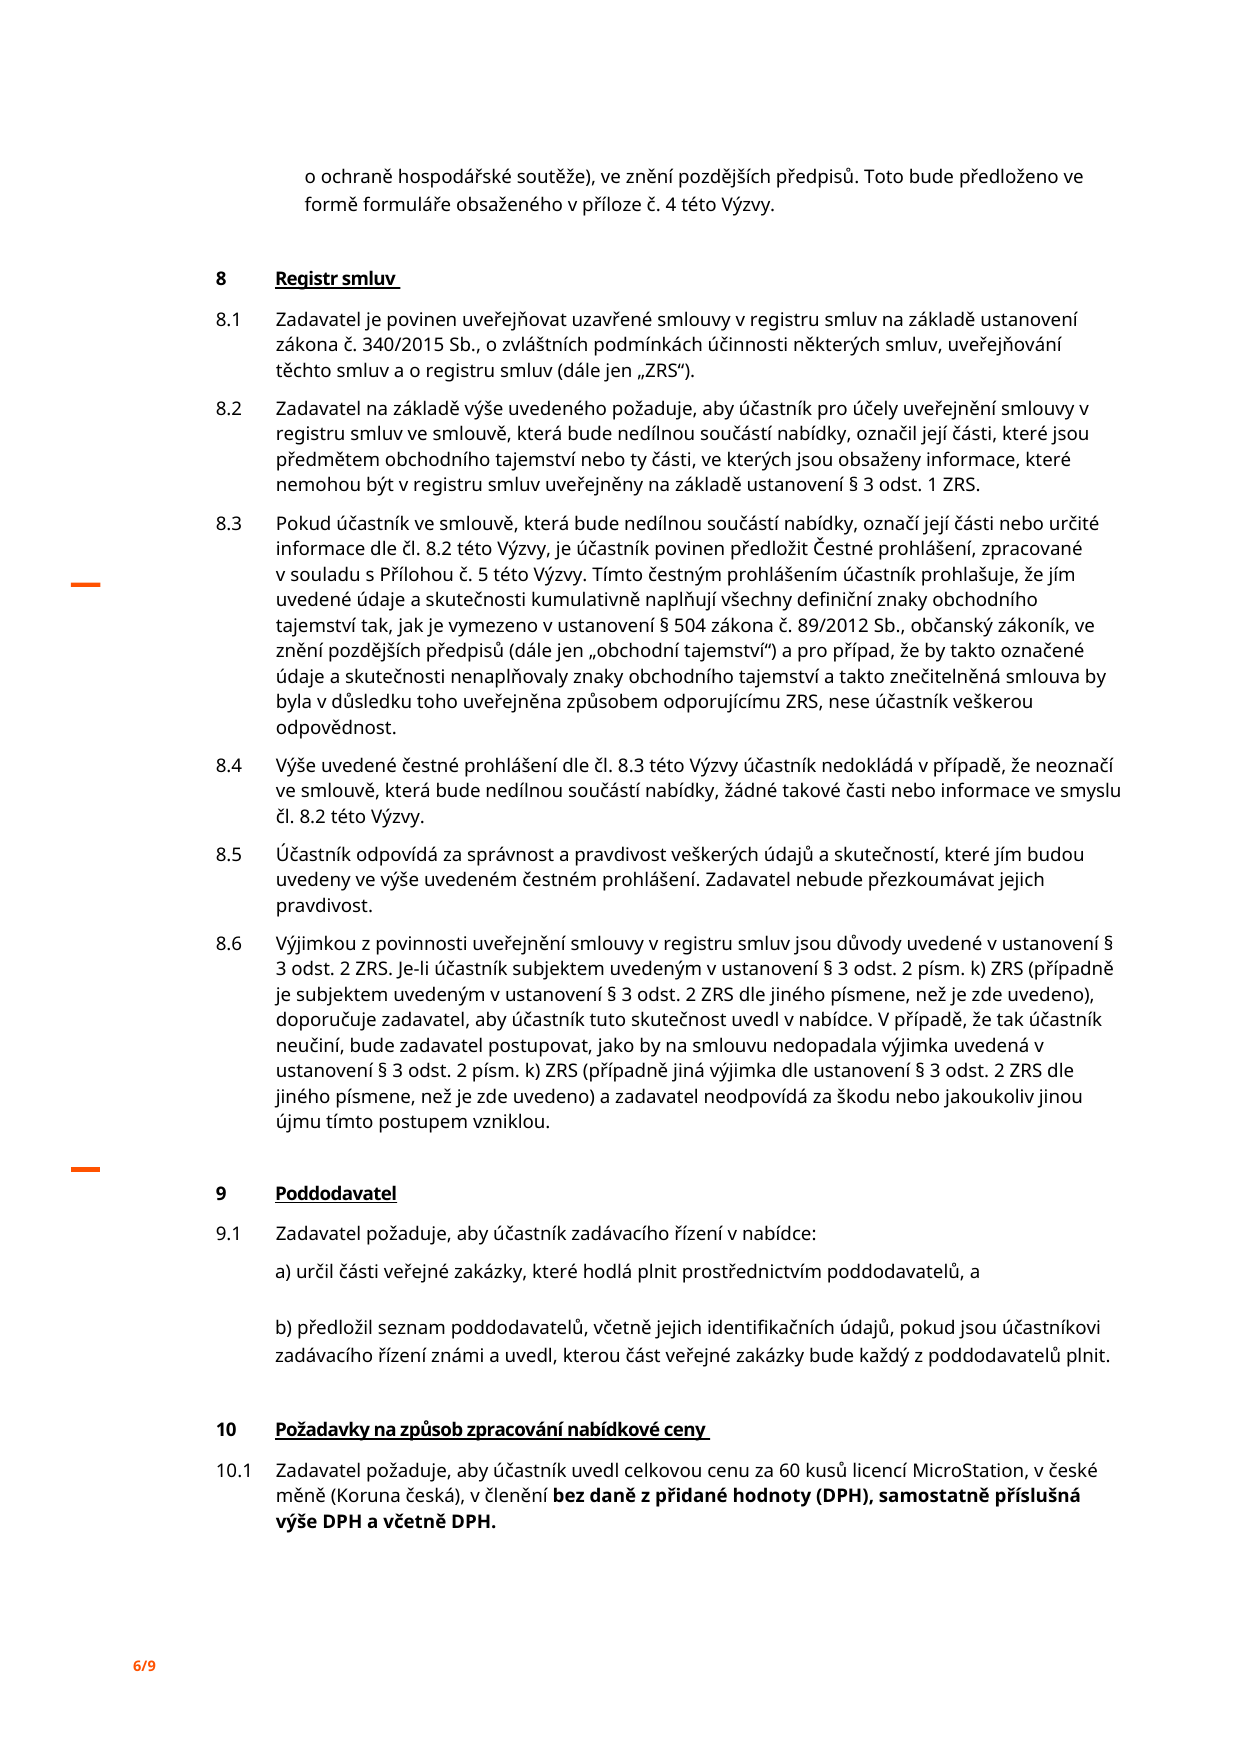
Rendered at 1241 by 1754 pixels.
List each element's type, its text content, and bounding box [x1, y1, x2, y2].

subtitle Výjimkou z povinnosti uveřejnění smlouvy v registru smluv jsou důvody uvedené v ustanovení § 3 odst. 2 ZRS. Je-li účastník subjektem uvedeným v ustanovení § 3 odst. 2 písm. k) ZRS (případně je subjektem uvedeným v ustanovení § 3 odst. 2 ZRS dle jiného písmene, než je zde uvedeno), doporučuje zadavatel, aby účastník tuto skutečnost uvedl v nabídce. V případě, že tak účastník neučiní, bude zadavatel postupovat, jako by na smlouvu nedopadala výjimka uvedená v ustanovení § 3 odst. 2 písm. k) ZRS (případně jiná výjimka dle ustanovení § 3 odst. 2 ZRS dle jiného písmene, než je zde uvedeno) a zadavatel neodpovídá za škodu nebo jakoukoliv jinou újmu tímto postupem vzniklou. [216, 930, 1122, 1134]
text b) předložil seznam poddodavatelů, včetně jejich identifikačních údajů, pokud jsou účastníkovi zadávacího řízení známi a uvedl, kterou část veřejné zakázky bude každý z poddodavatelů plnit. [275, 1315, 1122, 1368]
subtitle Zadavatel požaduje, aby účastník zadávacího řízení v nabídce: [216, 1221, 1122, 1246]
subtitle Poddodavatel [216, 1180, 1122, 1206]
text a) určil části veřejné zakázky, které hodlá plnit prostřednictvím poddodavatelů, a [260, 1259, 1122, 1284]
subtitle Zadavatel požaduje, aby účastník uvedl celkovou cenu za 60 kusů licencí MicroStation, v české měně (Koruna česká), v členění bez daně z přidané hodnoty (DPH), samostatně příslušná výše DPH a včetně DPH. [216, 1457, 1122, 1534]
subtitle Požadavky na způsob zpracování nabídkové ceny [216, 1417, 1122, 1442]
subtitle Registr smluv [216, 266, 1122, 291]
subtitle Zadavatel na základě výše uvedeného požaduje, aby účastník pro účely uveřejnění smlouvy v registru smluv ve smlouvě, která bude nedílnou součástí nabídky, označil její části, které jsou předmětem obchodního tajemství nebo ty části, ve kterých jsou obsaženy informace, které nemohou být v registru smluv uveřejněny na základě ustanovení § 3 odst. 1 ZRS. [216, 395, 1122, 497]
subtitle Pokud účastník ve smlouvě, která bude nedílnou součástí nabídky, označí její části nebo určité informace dle čl. 8.2 této Výzvy, je účastník povinen předložit Čestné prohlášení, zpracované v souladu s Přílohou č. 5 této Výzvy. Tímto čestným prohlášením účastník prohlašuje, že jím uvedené údaje a skutečnosti kumulativně naplňují všechny definiční znaky obchodního tajemství tak, jak je vymezeno v ustanovení § 504 zákona č. 89/2012 Sb., občanský zákoník, ve znění pozdějších předpisů (dále jen „obchodní tajemství“) a pro případ, že by takto označené údaje a skutečnosti nenaplňovaly znaky obchodního tajemství a takto znečitelněná smlouva by byla v důsledku toho uveřejněna způsobem odporujícímu ZRS, nese účastník veškerou odpovědnost. [216, 510, 1122, 739]
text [230, 164, 1122, 217]
subtitle Výše uvedené čestné prohlášení dle čl. 8.3 této Výzvy účastník nedokládá v případě, že neoznačí ve smlouvě, která bude nedílnou součástí nabídky, žádné takové časti nebo informace ve smyslu čl. 8.2 této Výzvy. [216, 752, 1122, 828]
subtitle Zadavatel je povinen uveřejňovat uzavřené smlouvy v registru smluv na základě ustanovení zákona č. 340/2015 Sb., o zvláštních podmínkách účinnosti některých smluv, uveřejňování těchto smluv a o registru smluv (dále jen „ZRS“). [216, 306, 1122, 383]
subtitle Účastník odpovídá za správnost a pravdivost veškerých údajů a skutečností, které jím budou uvedeny ve výše uvedeném čestném prohlášení. Zadavatel nebude přezkoumávat jejich pravdivost. [216, 841, 1122, 918]
